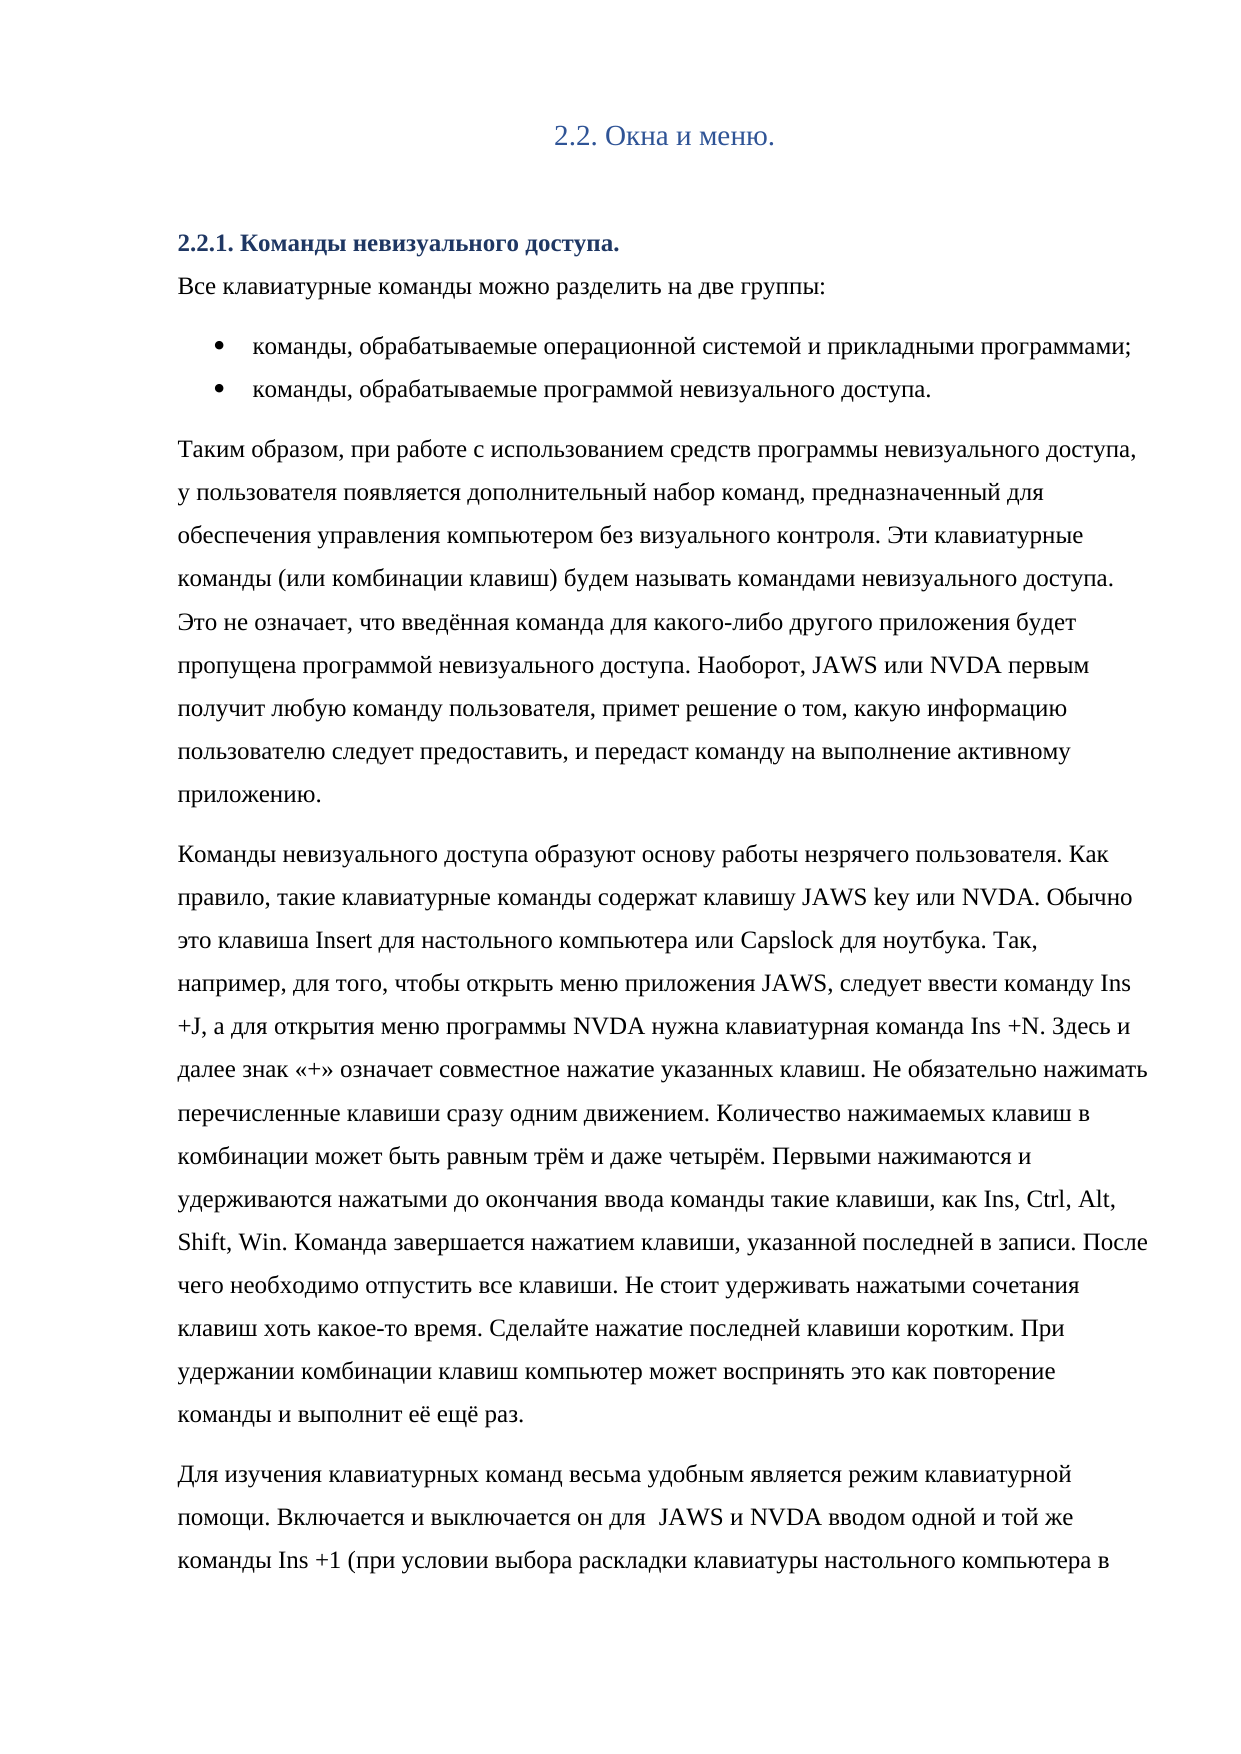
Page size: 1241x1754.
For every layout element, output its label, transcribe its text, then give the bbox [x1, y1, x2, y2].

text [177, 1459, 1152, 1574]
list команды, обрабатываемые операционной системой и прикладными программами; [215, 331, 1152, 360]
text Таким образом, при работе с использованием средств программы невизуального доступа, у пользователя появляется дополнительный набор команд, предназначенный для обеспечения управления компьютером без визуального контроля. Эти клавиатурные команды (или комбинации клавиш) будем называть командами невизуального доступа. Это не означает, что введённая команда для какого-либо другого приложения будет пропущена программой невизуального доступа. Наоборот, JAWS или NVDA первым получит любую команду пользователя, примет решение о том, какую информацию пользователю следует предоставить, и передаст команду на выполнение активному приложению. [177, 434, 1152, 808]
subtitle 2.2. Окна и меню. [177, 118, 1152, 152]
subtitle 2.2.1. Команды невизуального доступа. [177, 228, 1152, 257]
text Все клавиатурные команды можно разделить на две группы: [177, 271, 1152, 300]
text Команды невизуального доступа образуют основу работы незрячего пользователя. Как правило, такие клавиатурные команды содержат клавишу JAWS key или NVDA. Обычно это клавиша Insert для настольного компьютера или Capslock для ноутбука. Так, например, для того, чтобы открыть меню приложения JAWS, следует ввести команду Ins +J, а для открытия меню программы NVDA нужна клавиатурная команда Ins +N. Здесь и далее знак «+» означает совместное нажатие указанных клавиш. Не обязательно нажимать перечисленные клавиши сразу одним движением. Количество нажимаемых клавиш в комбинации может быть равным трём и даже четырём. Первыми нажимаются и удерживаются нажатыми до окончания ввода команды такие клавиши, как Ins, Ctrl, Alt, Shift, Win. Команда завершается нажатием клавиши, указанной последней в записи. После чего необходимо отпустить все клавиши. Не стоит удерживать нажатыми сочетания клавиш хоть какое-то время. Сделайте нажатие последней клавиши коротким. При удержании комбинации клавиш компьютер может воспринять это как повторение команды и выполнит её ещё раз. [177, 839, 1152, 1428]
list команды, обрабатываемые программой невизуального доступа. [215, 374, 1152, 403]
